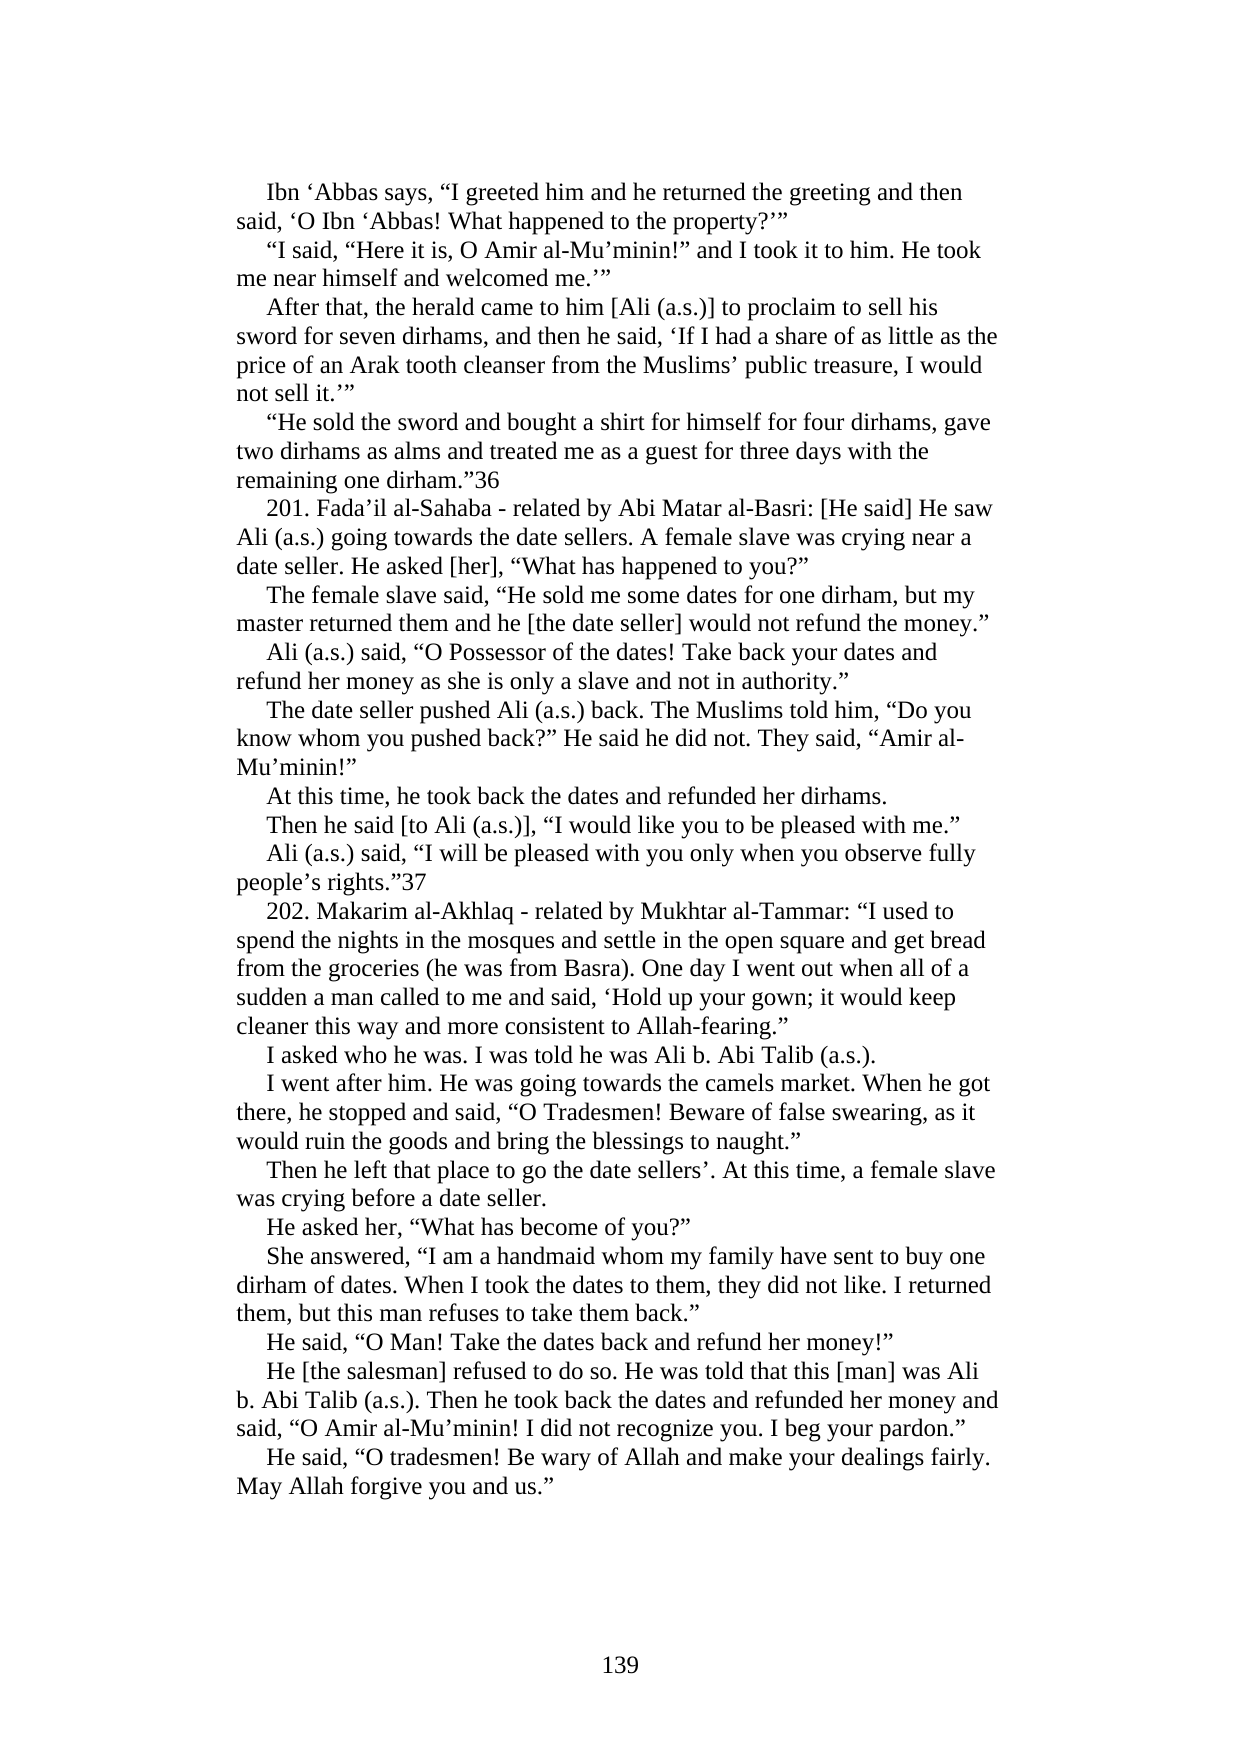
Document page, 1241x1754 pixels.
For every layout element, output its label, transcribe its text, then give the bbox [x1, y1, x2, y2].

text The female slave said, “He sold me some dates for one dirham, but my master returned them and he [the date seller] would not refund the money.” [236, 580, 1004, 637]
text I went after him. He was going towards the camels market. When he got there, he stopped and said, “O Tradesmen! Beware of false swearing, as it would ruin the goods and bring the blessings to naught.” [236, 1068, 1004, 1155]
text Ali (a.s.) said, “I will be pleased with you only when you observe fully people’s rights.”37 [236, 838, 1004, 896]
text 202. Makarim al-Akhlaq - related by Mukhtar al-Tammar: “I used to spend the nights in the mosques and settle in the open square and get bread from the groceries (he was from Basra). One day I went out when all of a sudden a man called to me and said, ‘Hold up your gown; it would keep cleaner this way and more consistent to Allah-fearing.” [236, 896, 1004, 1040]
text I asked who he was. I was told he was Ali b. Abi Talib (a.s.). [236, 1040, 1004, 1068]
text Then he left that place to go the date sellers’. At this time, a female slave was crying before a date seller. [236, 1155, 1004, 1212]
text “I said, “Here it is, O Amir al-Mu’minin!” and I took it to him. He took me near himself and welcomed me.’” [236, 235, 1004, 292]
text “He sold the sword and bought a shirt for himself for four dirhams, gave two dirhams as alms and treated me as a guest for three days with the remaining one dirham.”36 [236, 407, 1004, 493]
text The date seller pushed Ali (a.s.) back. The Muslims told him, “Do you know whom you pushed back?” He said he did not. They said, “Amir al-Mu’minin!” [236, 695, 1004, 781]
text Ibn ‘Abbas says, “I greeted him and he returned the greeting and then said, ‘O Ibn ‘Abbas! What happened to the property?’” [236, 177, 1004, 235]
text 201. Fada’il al-Sahaba - related by Abi Matar al-Basri: [He said] He saw Ali (a.s.) going towards the date sellers. A female slave was crying near a date seller. He asked [her], “What has happened to you?” [236, 493, 1004, 580]
text He asked her, “What has become of you?” [236, 1212, 1004, 1241]
text He said, “O tradesmen! Be wary of Allah and make your dealings fairly. May Allah forgive you and us.” [236, 1442, 1004, 1500]
text After that, the herald came to him [Ali (a.s.)] to proclaim to sell his sword for seven dirhams, and then he said, ‘If I had a share of as little as the price of an Arak tooth cleanser from the Muslims’ public treasure, I would not sell it.’” [236, 292, 1004, 407]
text She answered, “I am a handmaid whom my family have sent to buy one dirham of dates. When I took the dates to them, they did not like. I returned them, but this man refuses to take them back.” [236, 1241, 1004, 1327]
text He said, “O Man! Take the dates back and refund her money!” [236, 1327, 1004, 1356]
text Ali (a.s.) said, “O Possessor of the dates! Take back your dates and refund her money as she is only a slave and not in authority.” [236, 637, 1004, 695]
text Then he said [to Ali (a.s.)], “I would like you to be pleased with me.” [236, 810, 1004, 838]
text At this time, he took back the dates and refunded her dirhams. [236, 781, 1004, 810]
text He [the salesman] refused to do so. He was told that this [man] was Ali b. Abi Talib (a.s.). Then he took back the dates and refunded her money and said, “O Amir al-Mu’minin! I did not recognize you. I beg your pardon.” [236, 1356, 1004, 1442]
